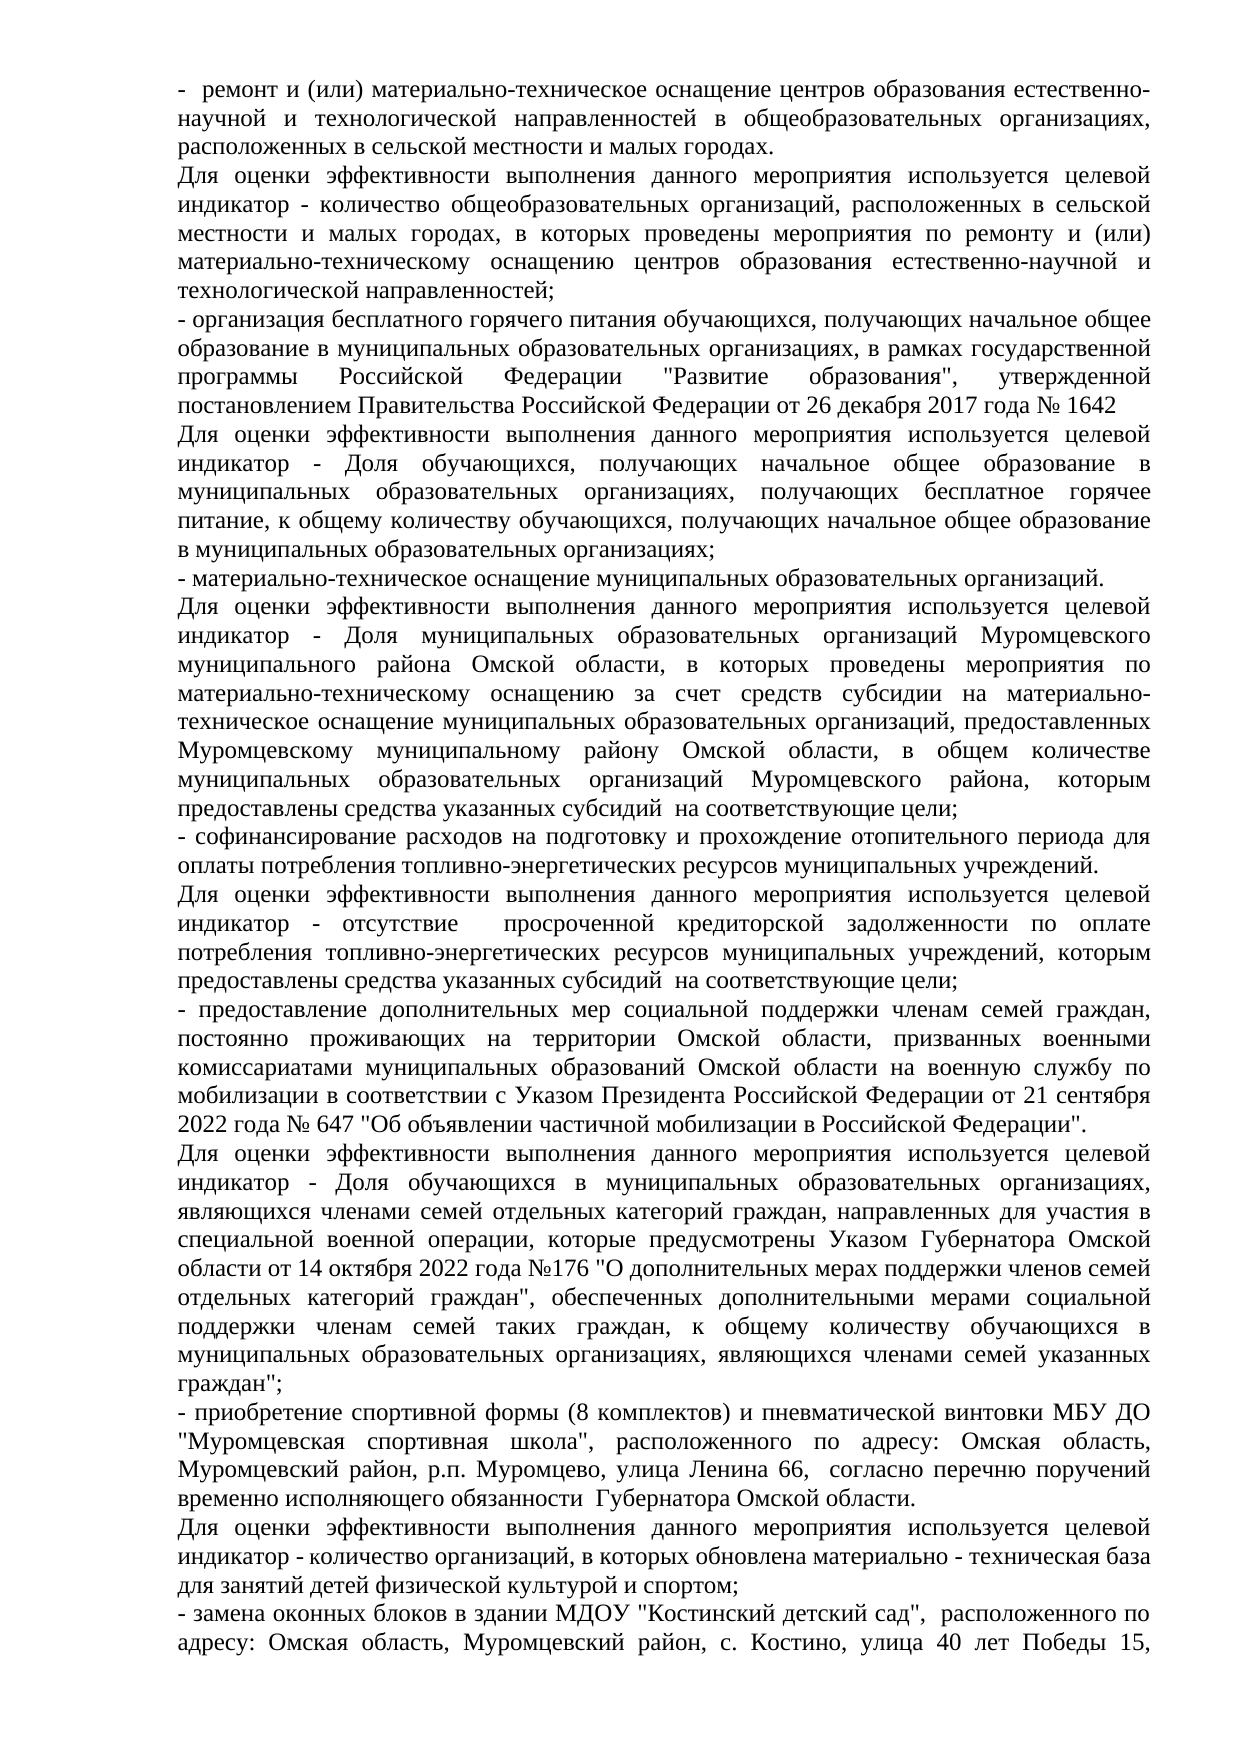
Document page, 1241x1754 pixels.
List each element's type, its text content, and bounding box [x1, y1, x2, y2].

text Для оценки эффективности выполнения данного мероприятия используется целевой индикатор - Доля муниципальных образовательных организаций Муромцевского муниципального района Омской области, в которых проведены мероприятия по материально-техническому оснащению за счет средств субсидии на материально-техническое оснащение муниципальных образовательных организаций, предоставленных Муромцевскому муниципальному району Омской области, в общем количестве муниципальных образовательных организаций Муромцевского района, которым предоставлены средства указанных субсидий на соответствующие цели; [177, 591, 1152, 821]
text - приобретение спортивной формы (8 комплектов) и пневматической винтовки МБУ ДО "Муромцевская спортивная школа", расположенного по адресу: Омская область, Муромцевский район, р.п. Муромцево, улица Ленина 66, согласно перечню поручений временно исполняющего обязанности Губернатора Омской области. [177, 1397, 1152, 1512]
text - организация бесплатного горячего питания обучающихся, получающих начальное общее образование в муниципальных образовательных организациях, в рамках государственной программы Российской Федерации "Развитие образования", утвержденной постановлением Правительства Российской Федерации от 26 декабря 2017 года № 1642 [177, 304, 1152, 419]
text Для оценки эффективности выполнения данного мероприятия используется целевой индикатор - отсутствие просроченной кредиторской задолженности по оплате потребления топливно-энергетических ресурсов муниципальных учреждений, которым предоставлены средства указанных субсидий на соответствующие цели; [177, 879, 1152, 994]
text Для оценки эффективности выполнения данного мероприятия используется целевой индикатор - количество общеобразовательных организаций, расположенных в сельской местности и малых городах, в которых проведены мероприятия по ремонту и (или) материально-техническому оснащению центров образования естественно-научной и технологической направленностей; [177, 160, 1152, 304]
text - материально-техническое оснащение муниципальных образовательных организаций. [177, 563, 1152, 591]
text - предоставление дополнительных мер социальной поддержки членам семей граждан, постоянно проживающих на территории Омской области, призванных военными комиссариатами муниципальных образований Омской области на военную службу по мобилизации в соответствии с Указом Президента Российской Федерации от 21 сентября 2022 года № 647 "Об объявлении частичной мобилизации в Российской Федерации". [177, 994, 1152, 1138]
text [177, 1598, 1152, 1656]
text - софинансирование расходов на подготовку и прохождение отопительного периода для оплаты потребления топливно-энергетических ресурсов муниципальных учреждений. [177, 821, 1152, 879]
text - ремонт и (или) материально-техническое оснащение центров образования естественно-научной и технологической направленностей в общеобразовательных организациях, расположенных в сельской местности и малых городах. [177, 74, 1152, 160]
text Для оценки эффективности выполнения данного мероприятия используется целевой индикатор - количество организаций, в которых обновлена материально - техническая база для занятий детей физической культурой и спортом; [177, 1512, 1152, 1598]
text Для оценки эффективности выполнения данного мероприятия используется целевой индикатор - Доля обучающихся в муниципальных образовательных организациях, являющихся членами семей отдельных категорий граждан, направленных для участия в специальной военной операции, которые предусмотрены Указом Губернатора Омской области от 14 октября 2022 года №176 "О дополнительных мерах поддержки членов семей отдельных категорий граждан", обеспеченных дополнительными мерами социальной поддержки членам семей таких граждан, к общему количеству обучающихся в муниципальных образовательных организациях, являющихся членами семей указанных граждан"; [177, 1138, 1152, 1397]
text Для оценки эффективности выполнения данного мероприятия используется целевой индикатор - Доля обучающихся, получающих начальное общее образование в муниципальных образовательных организациях, получающих бесплатное горячее питание, к общему количеству обучающихся, получающих начальное общее образование в муниципальных образовательных организациях; [177, 419, 1152, 563]
